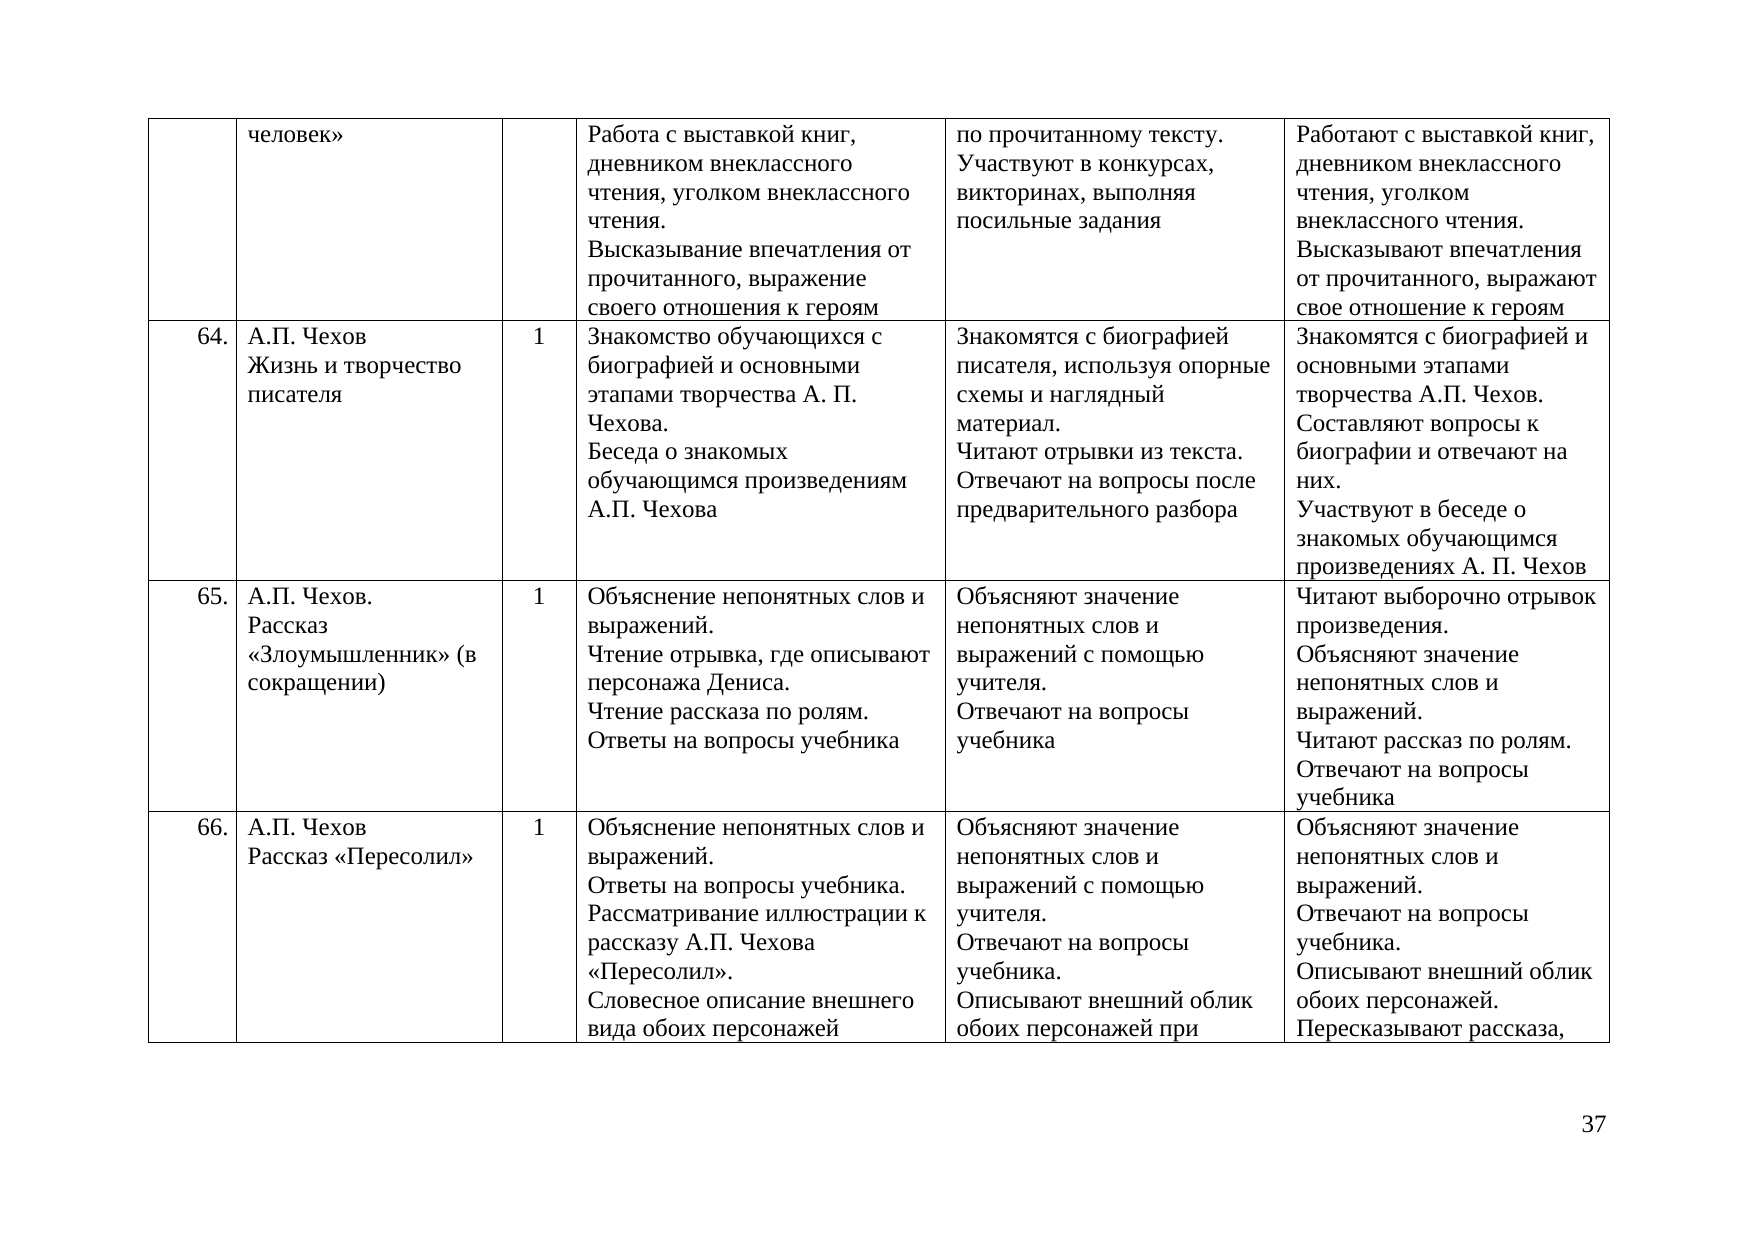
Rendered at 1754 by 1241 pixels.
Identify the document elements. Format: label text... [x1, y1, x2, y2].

table_cell А.П. Чехов Жизнь и творчество писателя [237, 321, 502, 580]
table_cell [237, 119, 502, 320]
table_cell Знакомятся с биографией писателя, используя опорные схемы и наглядный материал. Читают отрывки из текста. Отвечают на вопросы после предварительного разбора [946, 321, 1284, 580]
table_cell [577, 812, 945, 1042]
table_cell Объяснение непонятных слов и выражений. Чтение отрывка, где описывают персонажа Дениса. Чтение рассказа по ролям. Ответы на вопросы учебника [577, 581, 945, 811]
table_cell [149, 119, 236, 320]
table_cell 1 [503, 812, 576, 1042]
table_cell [946, 119, 1284, 320]
table_cell [149, 812, 236, 1042]
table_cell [1285, 119, 1609, 320]
table_cell 1 [503, 321, 576, 580]
table_cell Объясняют значение непонятных слов и выражений с помощью учителя. Отвечают на вопросы учебника [946, 581, 1284, 811]
table_cell 1 [503, 119, 576, 320]
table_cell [946, 812, 1284, 1042]
table_cell Знакомятся с биографией и основными этапами творчества А.П. Чехов. Составляют вопросы к биографии и отвечают на них. Участвуют в беседе о знакомых обучающимся произведениях А. П. Чехов [1285, 321, 1609, 580]
table_cell [149, 581, 236, 811]
table_cell Знакомство обучающихся с биографией и основными этапами творчества А. П. Чехова. Беседа о знакомых обучающимся произведениям А.П. Чехова [577, 321, 945, 580]
table_cell Читают выборочно отрывок произведения. Объясняют значение непонятных слов и выражений. Читают рассказ по ролям. Отвечают на вопросы учебника [1285, 581, 1609, 811]
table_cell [1285, 812, 1609, 1042]
table_cell А.П. Чехов. Рассказ «Злоумышленник» (в сокращении) [237, 581, 502, 811]
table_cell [577, 119, 945, 320]
table_cell [149, 321, 236, 580]
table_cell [237, 812, 502, 1042]
table_cell 1 [503, 581, 576, 811]
